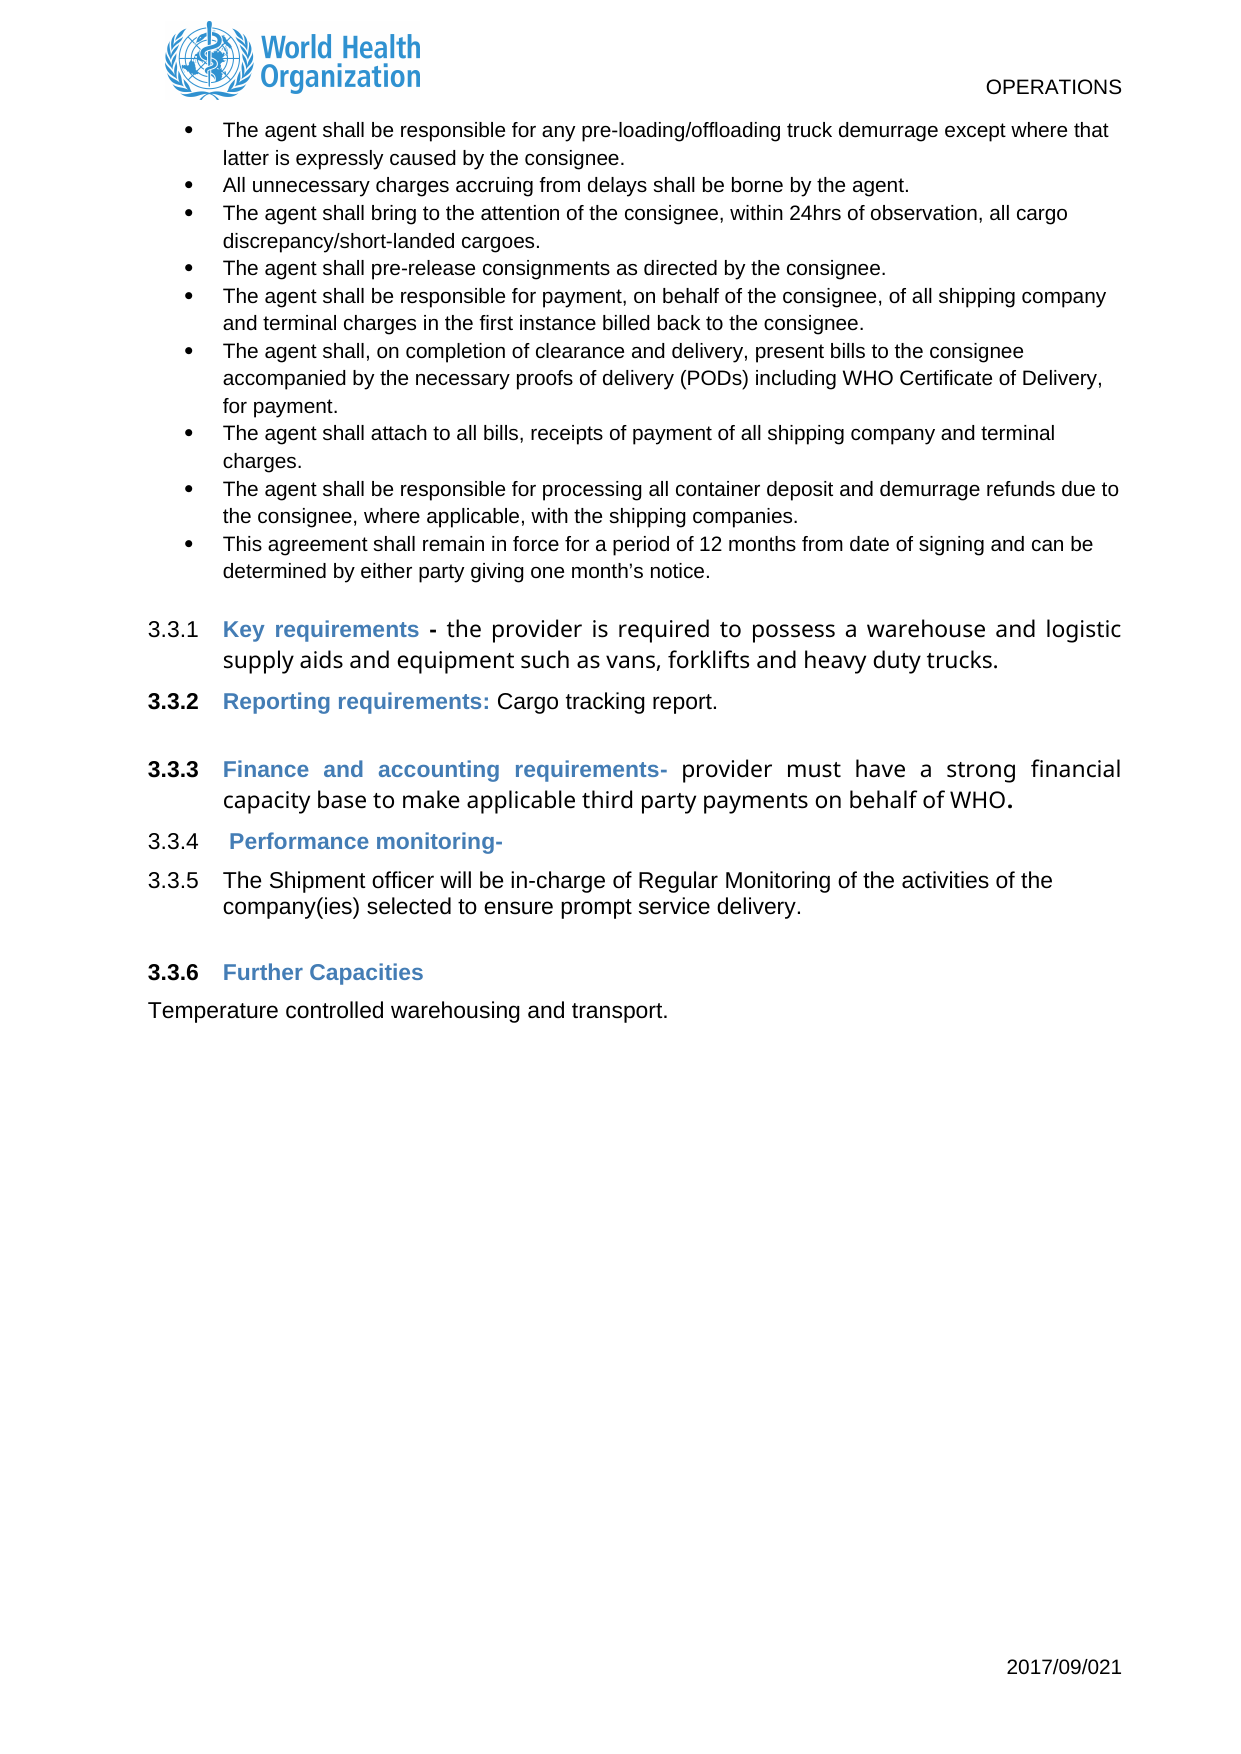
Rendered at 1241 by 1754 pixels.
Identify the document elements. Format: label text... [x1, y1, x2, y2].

list The agent shall be responsible for any pre-loading/offloading truck demurrage except where that latter is expressly caused by the consignee. [185, 118, 1122, 170]
picture [165, 21, 420, 100]
list The agent shall be responsible for payment, on behalf of the consignee, of all shipping company and terminal charges in the first instance billed back to the consignee. [185, 283, 1122, 335]
subtitle Further Capacities [148, 958, 1122, 985]
subtitle Finance and accounting requirements- provider must have a strong financial capacity base to make applicable third party payments on behalf of WHO. [148, 753, 1122, 816]
subtitle Reporting requirements: Cargo tracking report. [148, 688, 1122, 714]
subtitle The Shipment officer will be in-charge of Regular Monitoring of the activities of the company(ies) selected to ensure prompt service delivery. [148, 867, 1122, 920]
subtitle Performance monitoring- [148, 828, 1122, 854]
list The agent shall attach to all bills, receipts of payment of all shipping company and terminal charges. [185, 421, 1122, 473]
list The agent shall bring to the attention of the consignee, within 24hrs of observation, all cargo discrepancy/short-landed cargoes. [185, 201, 1122, 252]
list The agent shall be responsible for processing all container deposit and demurrage refunds due to the consignee, where applicable, with the shipping companies. [185, 476, 1122, 528]
subtitle Key requirements - the provider is required to possess a warehouse and logistic supply aids and equipment such as vans, forklifts and heavy duty trucks. [148, 613, 1122, 675]
list The agent shall pre-release consignments as directed by the consignee. [185, 256, 1122, 280]
list All unnecessary charges accruing from delays shall be borne by the agent. [185, 173, 1122, 197]
list The agent shall, on completion of clearance and delivery, present bills to the consignee accompanied by the necessary proofs of delivery (PODs) including WHO Certificate of Delivery, for payment. [185, 339, 1122, 418]
list This agreement shall remain in force for a period of 12 months from date of signing and can be determined by either party giving one month’s notice. [185, 531, 1122, 583]
text Temperature controlled warehousing and transport. [148, 997, 1122, 1024]
